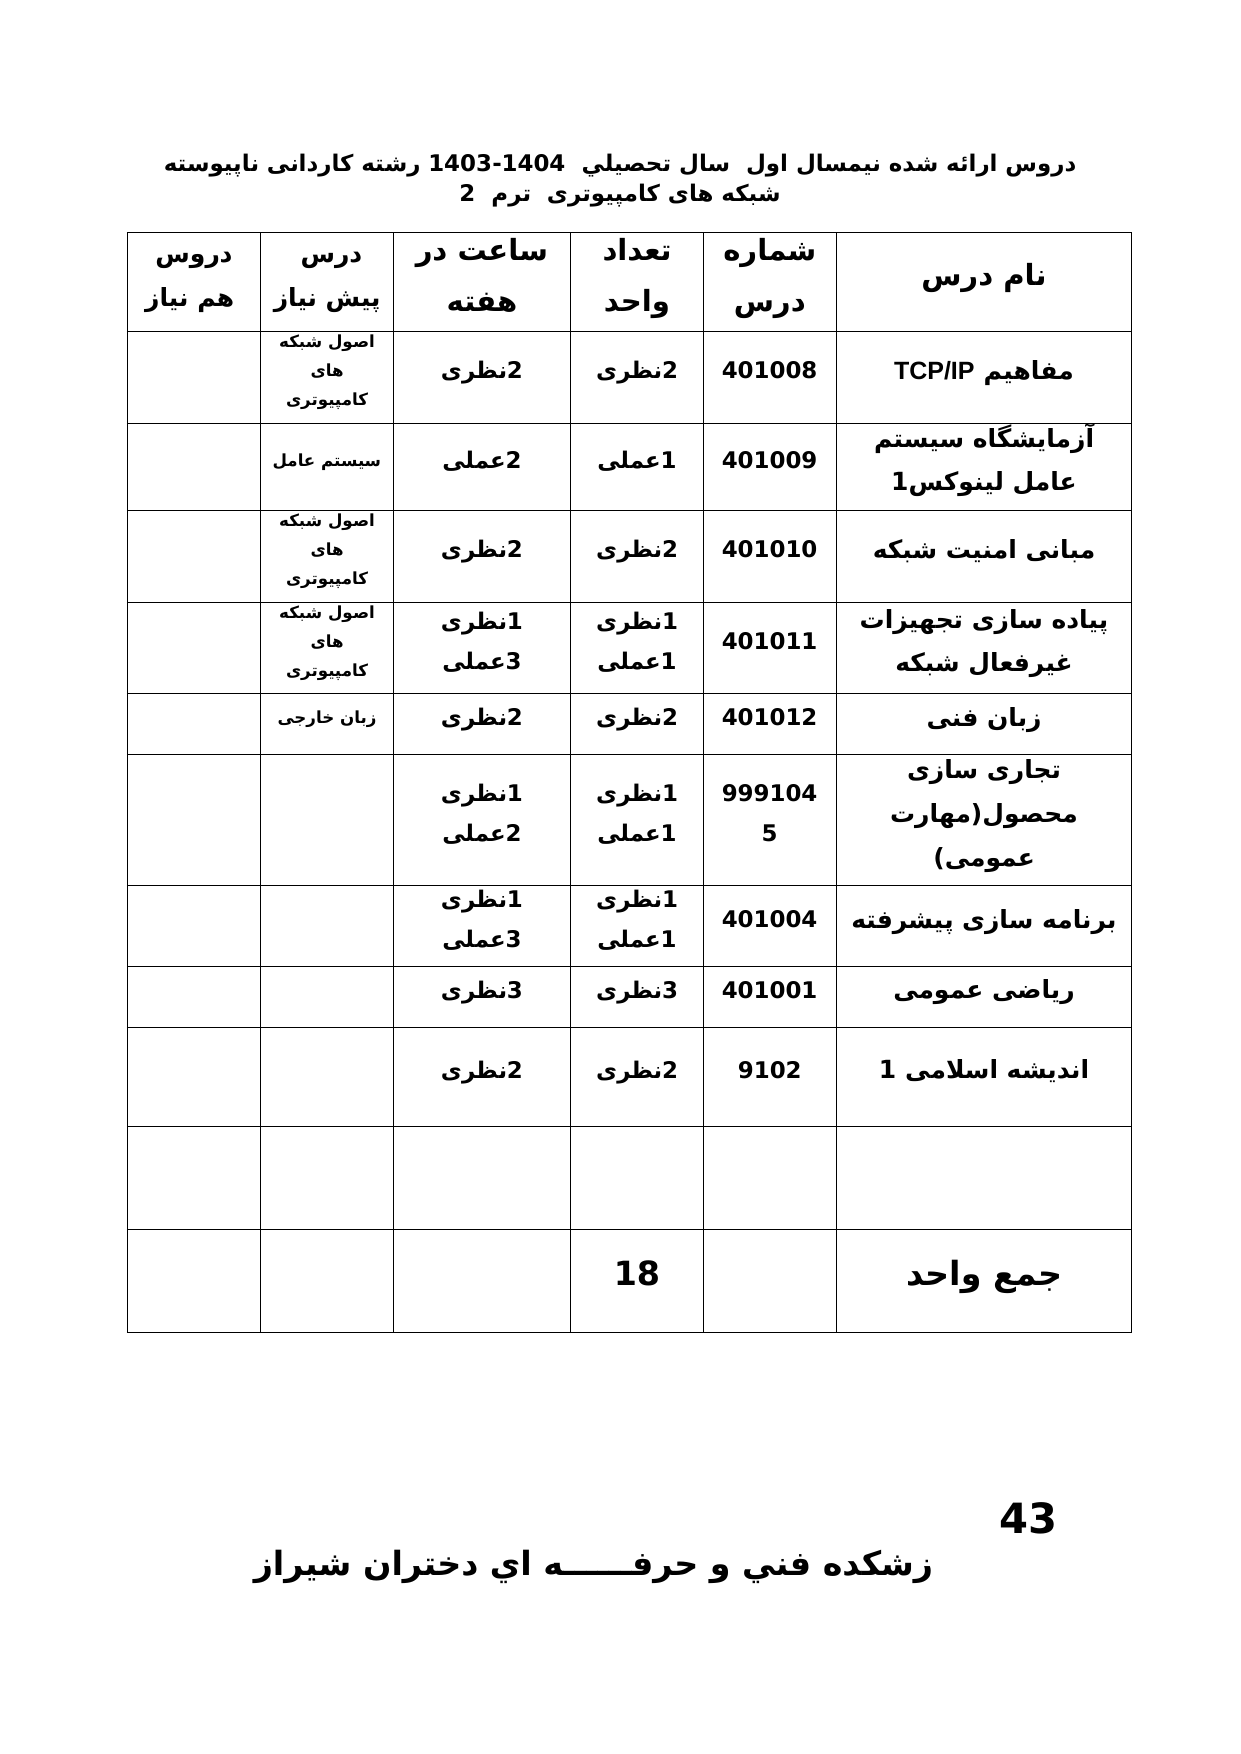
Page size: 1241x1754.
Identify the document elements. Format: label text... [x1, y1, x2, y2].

table_cell 9991045 [704, 755, 836, 885]
table_cell [128, 1028, 260, 1126]
table_cell 1نظری 2عملی [394, 755, 570, 885]
table_cell [704, 1127, 836, 1229]
table_cell 2نظری [571, 332, 703, 423]
table_cell 2نظری [394, 511, 570, 602]
table_cell برنامه سازی پیشرفته [837, 886, 1131, 966]
table_cell 3نظری [571, 967, 703, 1027]
table_cell [394, 1230, 570, 1332]
table_header درس پيش نياز [261, 233, 393, 331]
table_cell 18 [571, 1230, 703, 1332]
table_cell 1نظری 1عملی [571, 603, 703, 693]
table_cell [571, 1127, 703, 1229]
table_cell مفاهیم TCP/IP [837, 332, 1131, 423]
table_cell تجاری سازی محصول(مهارت عمومی) [837, 755, 1131, 885]
text دروس ارائه شده نيمسال اول سال تحصيلي 1404-1403 رشته کاردانی ناپیوسته شبکه های کامپیوتری ترم 2 [150, 150, 1090, 207]
table_cell اصول شبکه های کامپیوتری [261, 511, 393, 602]
table_cell 1نظری 1عملی [571, 755, 703, 885]
table_cell اصول شبکه های کامپیوتری [261, 603, 393, 693]
table_cell [261, 967, 393, 1027]
table_cell [394, 1127, 570, 1229]
table_cell [128, 755, 260, 885]
table_cell [261, 755, 393, 885]
table_cell مبانی امنیت شبکه [837, 511, 1131, 602]
table_cell 3نظری [394, 967, 570, 1027]
table_cell [128, 886, 260, 966]
table_cell [128, 694, 260, 754]
table_cell 2عملی [394, 424, 570, 510]
table_cell ریاضی عمومی [837, 967, 1131, 1027]
table_cell زبان خارجی [261, 694, 393, 754]
table_cell [261, 1230, 393, 1332]
table_cell [128, 603, 260, 693]
table_header دروس هم نياز [128, 233, 260, 331]
table_cell 2نظری [571, 1028, 703, 1126]
table_header ساعت در هفته [394, 233, 570, 331]
table_cell سیستم عامل [261, 424, 393, 510]
table_cell [128, 967, 260, 1027]
table_cell [261, 886, 393, 966]
table_cell 2نظری [394, 1028, 570, 1126]
table_header نام درس [837, 233, 1131, 331]
table_cell 2نظری [571, 694, 703, 754]
table_header تعداد واحد [571, 233, 703, 331]
table_cell [837, 1127, 1131, 1229]
text آموزشكده فني و حرفــــــه اي دختران شيراز [150, 1545, 931, 1584]
table_cell آزمایشگاه سیستم عامل لینوکس1 [837, 424, 1131, 510]
table_cell 401008 [704, 332, 836, 423]
table_cell پیاده سازی تجهیزات غیرفعال شبکه [837, 603, 1131, 693]
table_cell [704, 1230, 836, 1332]
table_cell [261, 1028, 393, 1126]
table_cell زبان فنی [837, 694, 1131, 754]
table_cell 1عملی [571, 424, 703, 510]
table_cell 2نظری [394, 332, 570, 423]
table_cell 2نظری [571, 511, 703, 602]
table_cell 9102 [704, 1028, 836, 1126]
table_header شماره درس [704, 233, 836, 331]
table_cell 1نظری 1عملی [571, 886, 703, 966]
table_cell [128, 1230, 260, 1332]
table_cell [128, 424, 260, 510]
table_cell اصول شبکه های کامپیوتری [261, 332, 393, 423]
table_cell 1نظری 3عملی [394, 886, 570, 966]
table_cell 401004 [704, 886, 836, 966]
table_cell 1نظری 3عملی [394, 603, 570, 693]
table_cell 401010 [704, 511, 836, 602]
table_cell 401012 [704, 694, 836, 754]
table_cell [128, 1127, 260, 1229]
table_cell [128, 332, 260, 423]
table_cell 401001 [704, 967, 836, 1027]
table_cell [261, 1127, 393, 1229]
table_cell 2نظری [394, 694, 570, 754]
table_cell اندیشه اسلامی 1 [837, 1028, 1131, 1126]
table_cell جمع واحد [837, 1230, 1131, 1332]
table_cell 401011 [704, 603, 836, 693]
table_cell [128, 511, 260, 602]
table_cell 401009 [704, 424, 836, 510]
